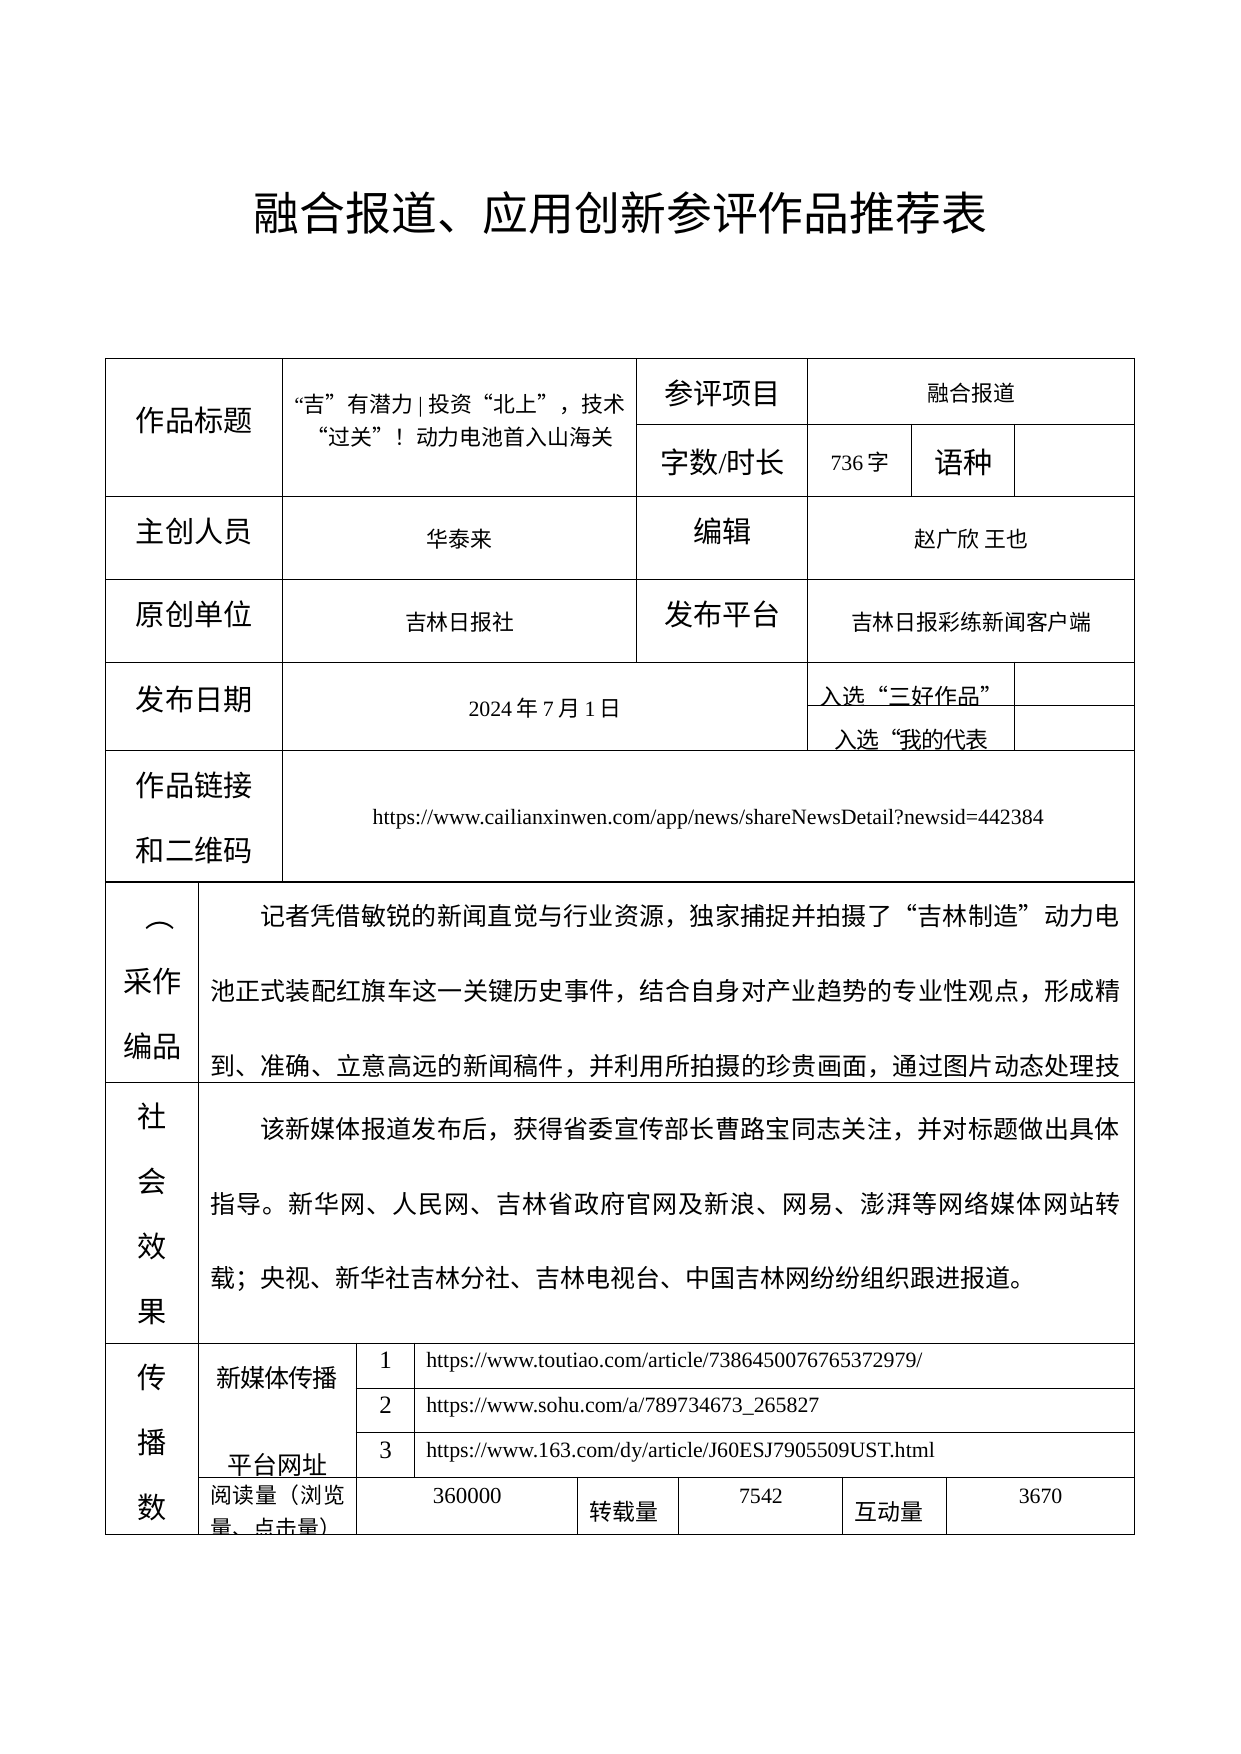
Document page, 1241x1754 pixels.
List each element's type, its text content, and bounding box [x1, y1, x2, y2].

table_cell 3670 [947, 1478, 1134, 1533]
table_cell 赵广欣 王也 [808, 497, 1134, 579]
table_cell 阅读量（浏览量、点击量） [199, 1478, 356, 1533]
table_cell 736字 [808, 425, 911, 496]
table_cell 社 会 效 果 [106, 1083, 198, 1343]
table_cell 2 [357, 1389, 414, 1432]
table_cell 新媒体传播 平台网址 [199, 1344, 356, 1477]
table_cell 发布日期 [106, 663, 282, 750]
table_cell 吉林日报社 [283, 580, 636, 662]
table_cell 2024年7月1日 [283, 663, 807, 750]
table_cell 3 [357, 1433, 414, 1477]
table_cell 语种 [912, 425, 1014, 496]
table_cell 华泰来 [283, 497, 636, 579]
table_cell [1015, 663, 1134, 705]
text 融合报道、应用创新参评作品推荐表 [187, 162, 1053, 259]
table_cell 入选“三好作品” [808, 663, 1014, 705]
table_cell https://www.sohu.com/a/789734673_265827 [415, 1389, 1134, 1432]
table_cell 记者凭借敏锐的新闻直觉与行业资源，独家捕捉并拍摄了“吉林制造”动力电池正式装配红旗车这一关键历史事件，结合自身对产业趋势的专业性观点，形成精到、准确、立意高远的新闻稿件，并利用所拍摄的珍贵画面，通过图片动态处理技术融合成为新媒体报道，阐述了该事件的重大产业意义，有力打造了的阅读性与趣味性，取得了极强的新媒体传播效果。 [199, 883, 1134, 1082]
table_header 参评项目 [637, 359, 807, 424]
table_cell 主创人员 [106, 497, 282, 579]
table_cell 发布平台 [637, 580, 807, 662]
table_cell 1 [357, 1344, 414, 1388]
table_cell 该新媒体报道发布后，获得省委宣传部长曹路宝同志关注，并对标题做出具体指导。新华网、人民网、吉林省政府官网及新浪、网易、澎湃等网络媒体网站转载；央视、新华社吉林分社、吉林电视台、中国吉林网纷纷组织跟进报道。 [199, 1083, 1134, 1343]
table_cell 吉林日报彩练新闻客户端 [808, 580, 1134, 662]
table_cell 传 播 数 据 [106, 1344, 198, 1533]
table_cell 360000 [357, 1478, 577, 1533]
table_cell https://www.163.com/dy/article/J60ESJ7905509UST.html [415, 1433, 1134, 1477]
table_cell 字数/时长 [637, 425, 807, 496]
table_cell ︵ 采作 编品 过简 程介 ︶ [106, 883, 198, 1082]
table_cell 互动量 [843, 1478, 946, 1533]
table_cell 作品链接 和二维码 [106, 751, 282, 881]
table_header 融合报道 [808, 359, 1134, 424]
table_cell 7542 [679, 1478, 842, 1533]
table_header 作品标题 [106, 359, 282, 496]
table_cell 转载量 [578, 1478, 678, 1533]
table_cell https://www.cailianxinwen.com/app/news/shareNewsDetail?newsid=442384 [283, 751, 1134, 881]
table_cell 原创单位 [106, 580, 282, 662]
table_cell https://www.toutiao.com/article/7386450076765372979/ [415, 1344, 1134, 1388]
table_cell [1015, 706, 1134, 750]
table_cell 编辑 [637, 497, 807, 579]
table_cell 入选“我的代表作” [808, 706, 1014, 750]
table_cell [1015, 425, 1134, 496]
table_header “吉”有潜力 | 投资“北上”，技术“过关”！动力电池首入山海关 [283, 359, 636, 496]
